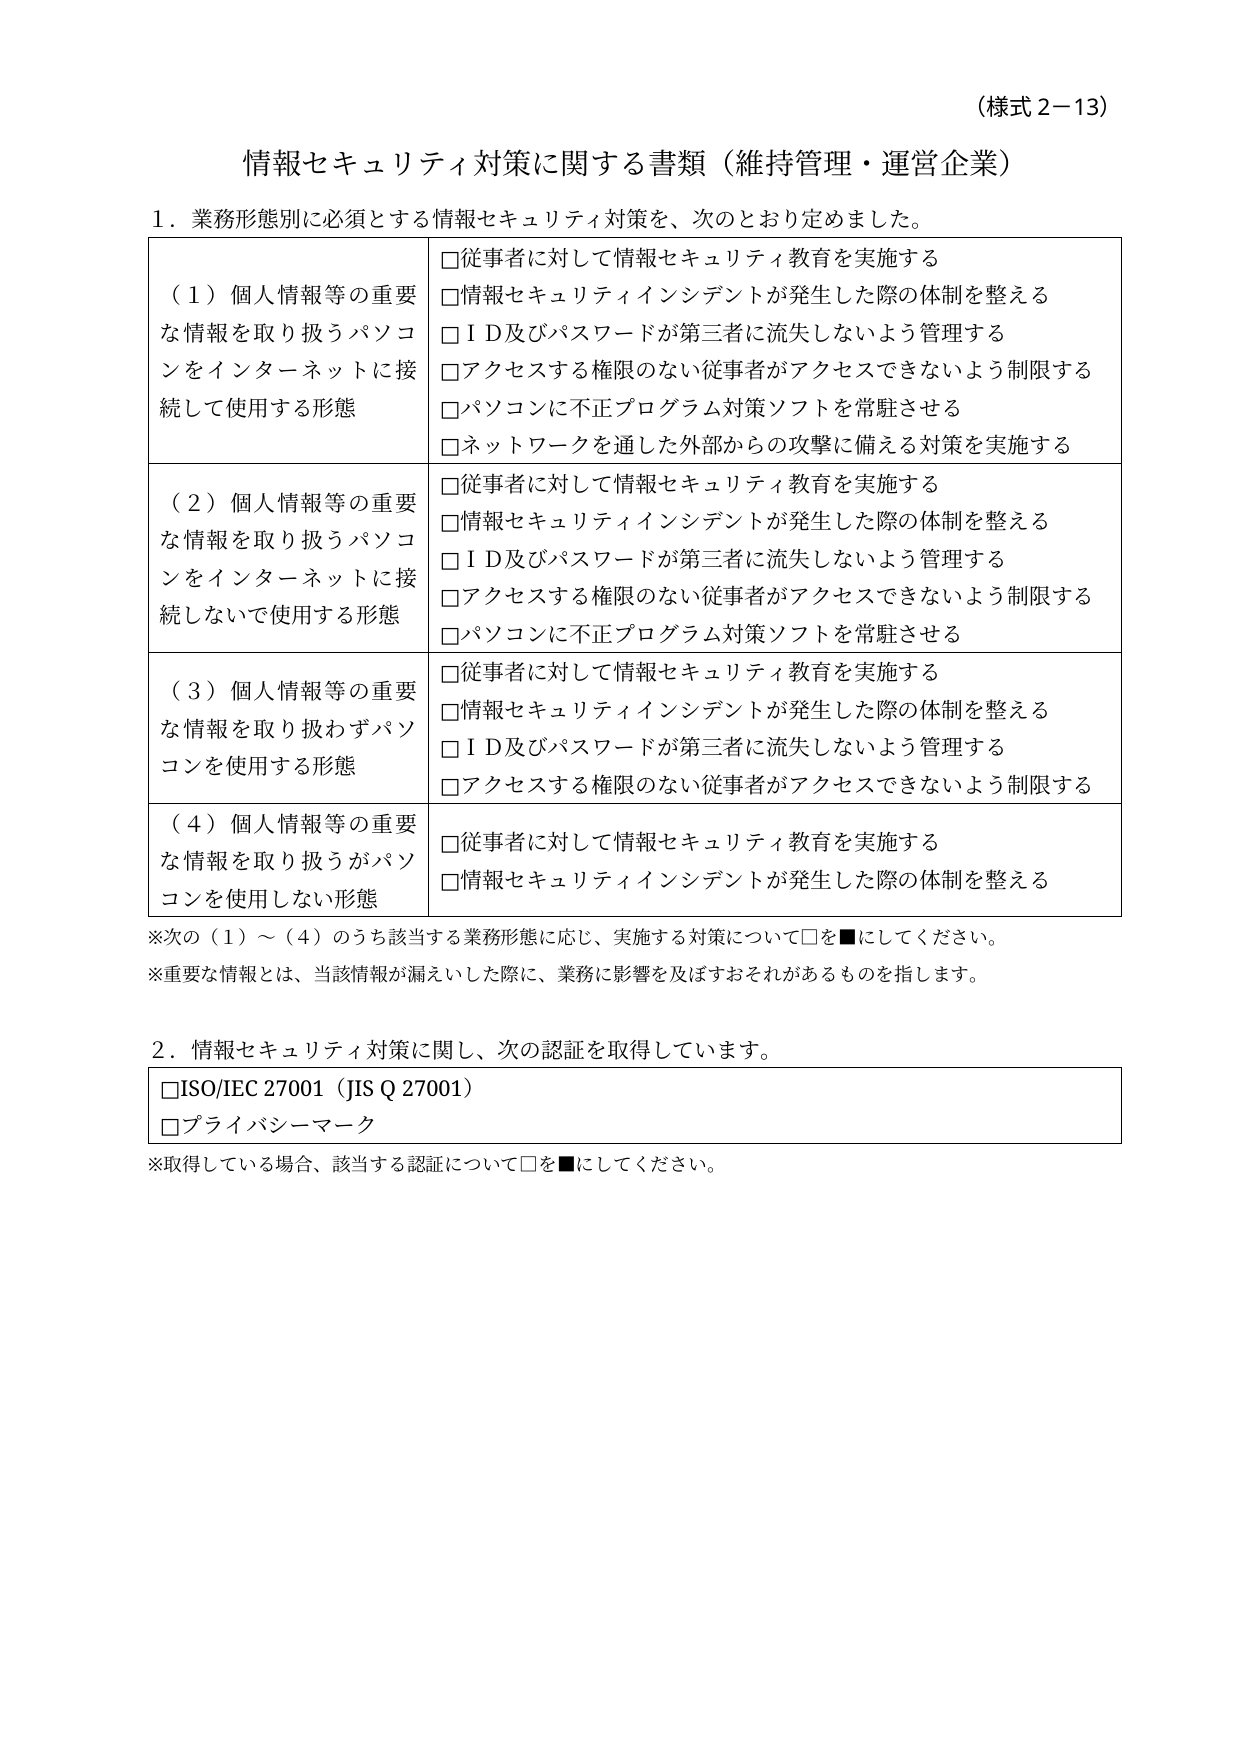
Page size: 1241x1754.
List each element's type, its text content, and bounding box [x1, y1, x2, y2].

table_cell □従事者に対して情報セキュリティ教育を実施する □情報セキュリティインシデントが発生した際の体制を整える □ＩＤ及びパスワードが第三者に流失しないよう管理する □アクセスする権限のない従事者がアクセスできないよう制限する □パソコンに不正プログラム対策ソフトを常駐させる [429, 464, 1121, 652]
table_cell （２）個人情報等の重要な情報を取り扱うパソコンをインターネットに接続しないで使用する形態 [149, 464, 428, 652]
table_cell （３）個人情報等の重要な情報を取り扱わずパソコンを使用する形態 [149, 653, 428, 803]
text １．業務形態別に必須とする情報セキュリティ対策を、次のとおり定めました｡ [148, 199, 1122, 237]
text 情報セキュリティ対策に関する書類（維持管理・運営企業） [148, 124, 1122, 199]
text ※取得している場合、該当する認証について□を■にしてください。 [148, 1144, 1122, 1182]
table_cell （４）個人情報等の重要な情報を取り扱うがパソコンを使用しない形態 [149, 804, 428, 916]
text ※次の（１）～（４）のうち該当する業務形態に応じ、実施する対策について□を■にしてください。 [148, 917, 1122, 955]
table_header □ISO/IEC 27001（JIS Q 27001） □プライバシーマーク [149, 1068, 1121, 1143]
table_cell □従事者に対して情報セキュリティ教育を実施する □情報セキュリティインシデントが発生した際の体制を整える [429, 804, 1121, 916]
table_cell □従事者に対して情報セキュリティ教育を実施する □情報セキュリティインシデントが発生した際の体制を整える □ＩＤ及びパスワードが第三者に流失しないよう管理する □アクセスする権限のない従事者がアクセスできないよう制限する [429, 653, 1121, 803]
table_header （１）個人情報等の重要な情報を取り扱うパソコンをインターネットに接続して使用する形態 [149, 238, 428, 463]
text ２．情報セキュリティ対策に関し、次の認証を取得しています。 [148, 1030, 1122, 1067]
table_header □従事者に対して情報セキュリティ教育を実施する □情報セキュリティインシデントが発生した際の体制を整える □ＩＤ及びパスワードが第三者に流失しないよう管理する □アクセスする権限のない従事者がアクセスできないよう制限する □パソコンに不正プログラム対策ソフトを常駐させる □ネットワークを通した外部からの攻撃に備える対策を実施する [429, 238, 1121, 463]
text ※重要な情報とは、当該情報が漏えいした際に、業務に影響を及ぼすおそれがあるものを指します。 [148, 955, 1122, 992]
